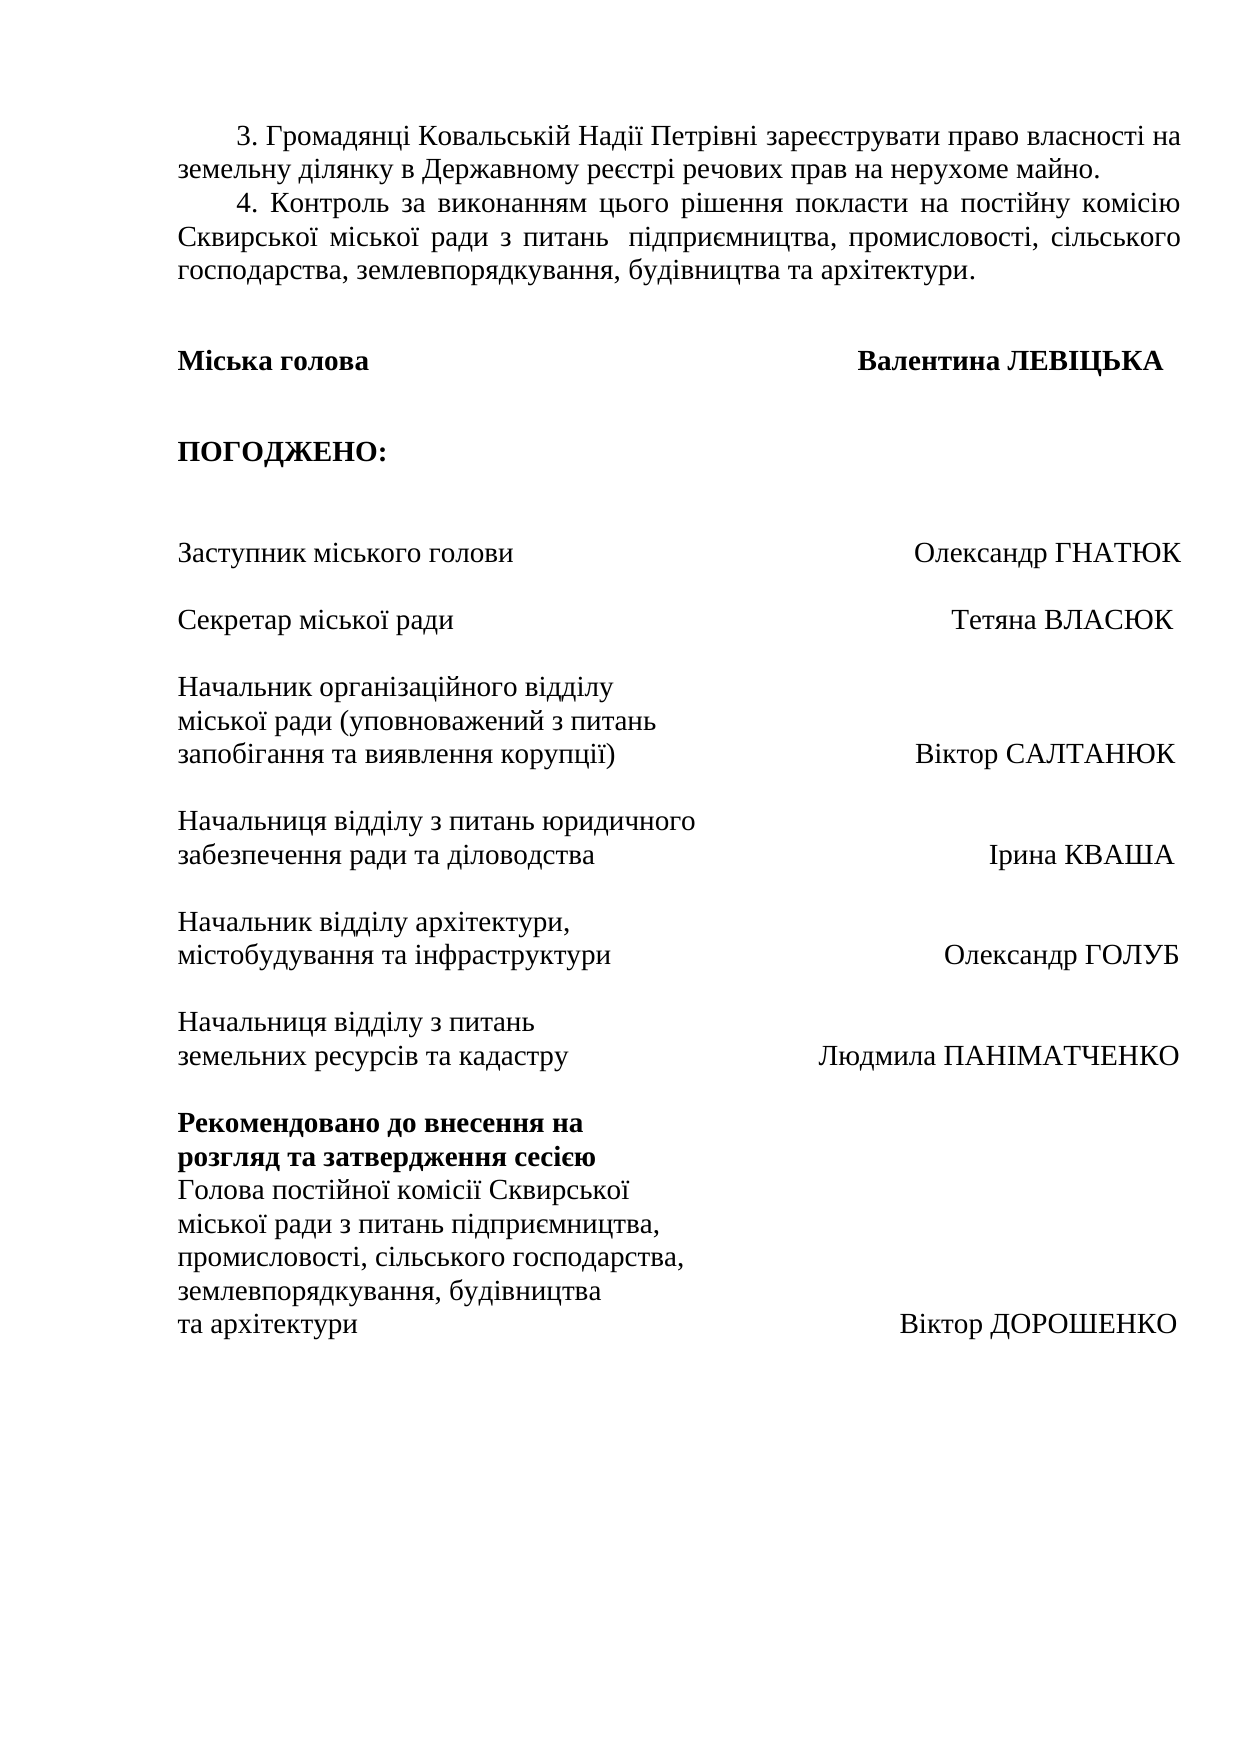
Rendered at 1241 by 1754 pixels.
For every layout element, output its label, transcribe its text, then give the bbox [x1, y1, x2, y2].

text містобудування та інфраструктури Олександр ГОЛУБ [177, 937, 1181, 971]
text Голова постійної комісії Сквирської [177, 1172, 1181, 1206]
text Секретар міської ради Тетяна ВЛАСЮК [177, 602, 1181, 636]
text розгляд та затвердження сесією [177, 1139, 1181, 1172]
text Начальник відділу архітектури, [177, 904, 1181, 937]
text Міська голова Валентина ЛЕВІЦЬКА [177, 343, 1170, 377]
text запобігання та виявлення корупції) Віктор САЛТАНЮК [177, 736, 1181, 770]
text земельних ресурсів та кадастру Людмила ПАНІМАТЧЕНКО [177, 1038, 1181, 1072]
text 4. Контроль за виконанням цього рішення покласти на постійну комісію Сквирської міської ради з питань підприємництва, промисловості, сільського господарства, землевпорядкування, будівництва та архітектури. [177, 185, 1181, 286]
text Рекомендовано до внесення на [177, 1105, 1181, 1139]
text забезпечення ради та діловодства Ірина КВАША [177, 837, 1181, 870]
text міської ради (уповноважений з питань [177, 703, 1181, 736]
text міської ради з питань підприємництва, [177, 1206, 1181, 1239]
text Начальник організаційного відділу [177, 669, 1181, 703]
text Начальниця відділу з питань [177, 1004, 1181, 1038]
text 3. Громадянці Ковальській Надії Петрівні зареєструвати право власності на земельну ділянку в Державному реєстрі речових прав на нерухоме майно. [177, 118, 1181, 185]
text промисловості, сільського господарства, [177, 1239, 1181, 1273]
text Заступник міського голови Олександр ГНАТЮК [177, 535, 1181, 568]
text Начальниця відділу з питань юридичного [177, 803, 1181, 837]
text ПОГОДЖЕНО: [177, 434, 1181, 468]
text та архітектури Віктор ДОРОШЕНКО [177, 1306, 1181, 1340]
text землевпорядкування, будівництва [177, 1273, 1181, 1306]
